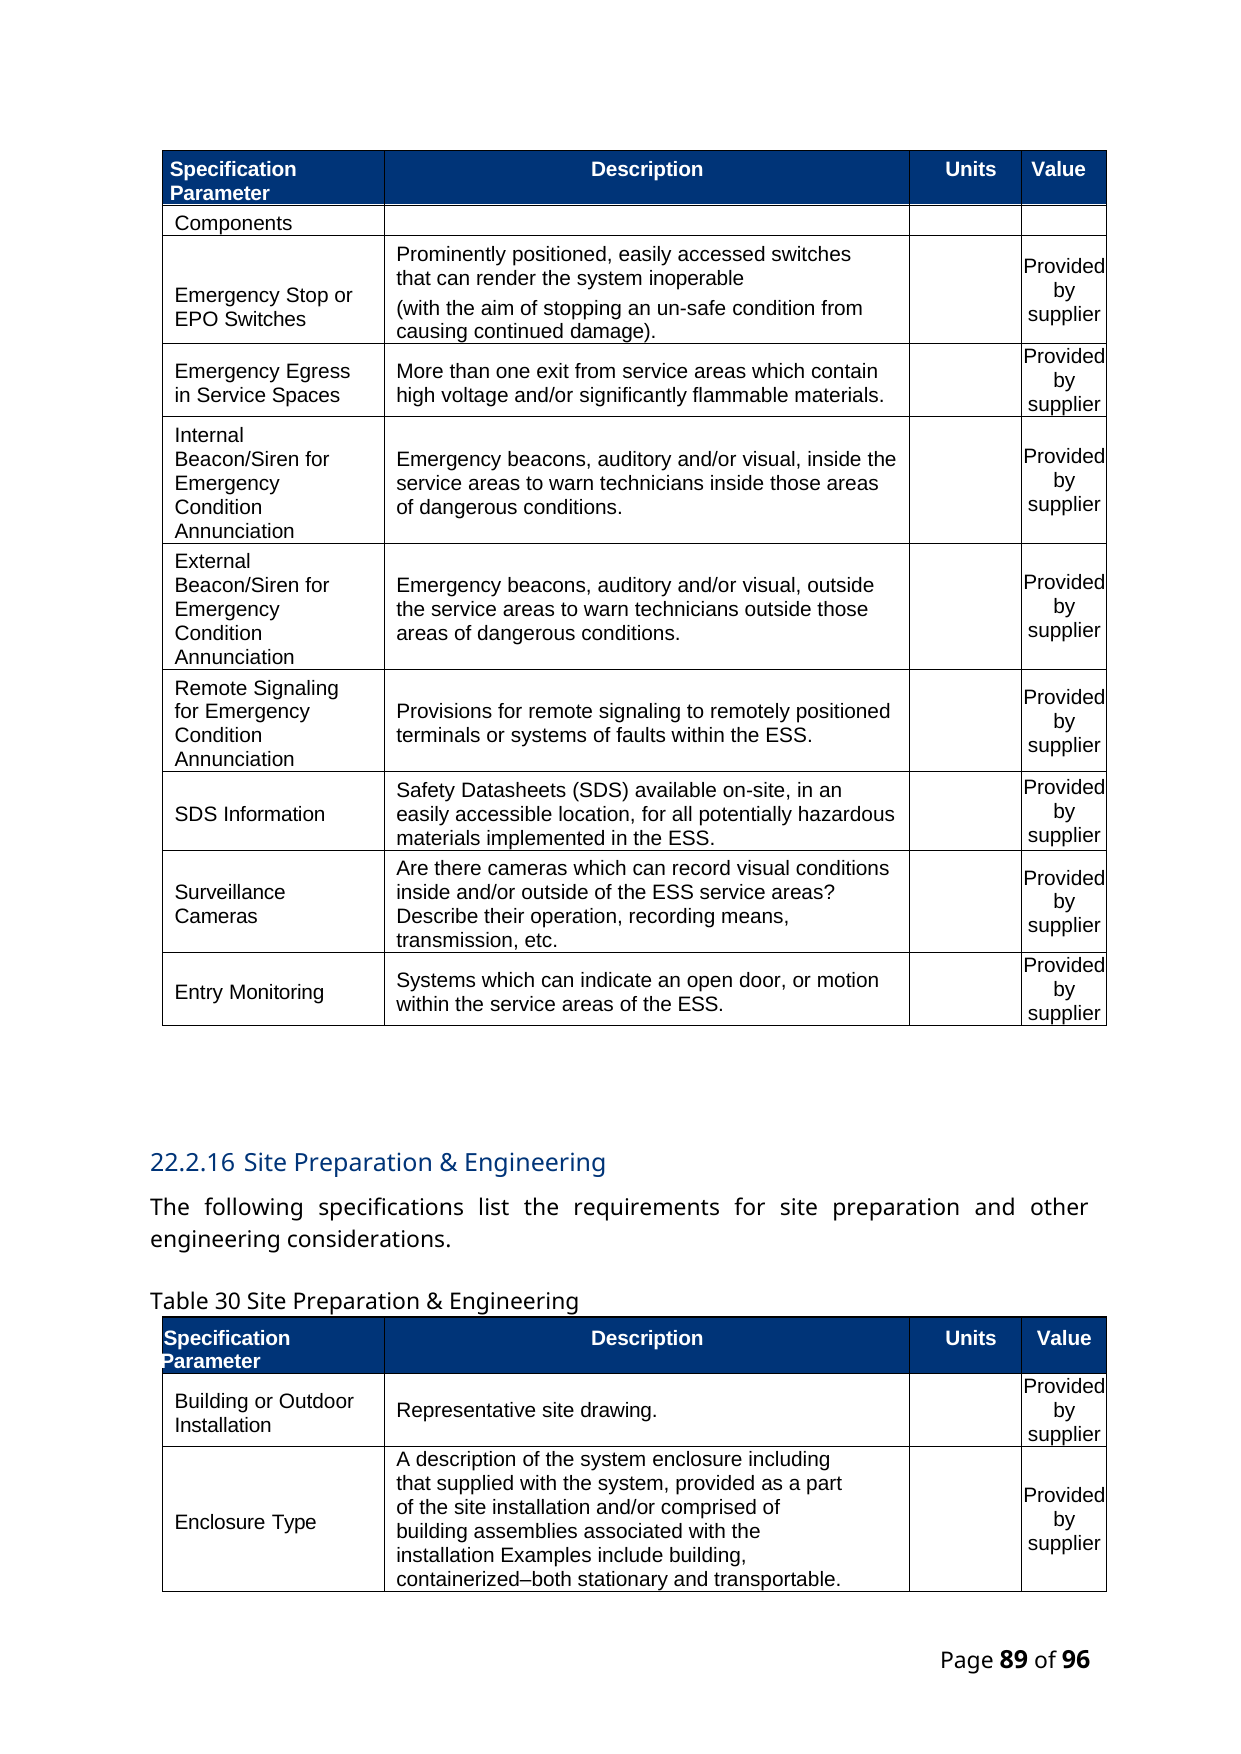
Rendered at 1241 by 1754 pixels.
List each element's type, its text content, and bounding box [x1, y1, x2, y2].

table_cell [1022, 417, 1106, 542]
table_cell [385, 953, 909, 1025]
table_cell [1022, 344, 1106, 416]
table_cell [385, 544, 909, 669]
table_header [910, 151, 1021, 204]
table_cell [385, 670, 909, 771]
subtitle Site Preparation & Engineering [150, 1145, 1090, 1179]
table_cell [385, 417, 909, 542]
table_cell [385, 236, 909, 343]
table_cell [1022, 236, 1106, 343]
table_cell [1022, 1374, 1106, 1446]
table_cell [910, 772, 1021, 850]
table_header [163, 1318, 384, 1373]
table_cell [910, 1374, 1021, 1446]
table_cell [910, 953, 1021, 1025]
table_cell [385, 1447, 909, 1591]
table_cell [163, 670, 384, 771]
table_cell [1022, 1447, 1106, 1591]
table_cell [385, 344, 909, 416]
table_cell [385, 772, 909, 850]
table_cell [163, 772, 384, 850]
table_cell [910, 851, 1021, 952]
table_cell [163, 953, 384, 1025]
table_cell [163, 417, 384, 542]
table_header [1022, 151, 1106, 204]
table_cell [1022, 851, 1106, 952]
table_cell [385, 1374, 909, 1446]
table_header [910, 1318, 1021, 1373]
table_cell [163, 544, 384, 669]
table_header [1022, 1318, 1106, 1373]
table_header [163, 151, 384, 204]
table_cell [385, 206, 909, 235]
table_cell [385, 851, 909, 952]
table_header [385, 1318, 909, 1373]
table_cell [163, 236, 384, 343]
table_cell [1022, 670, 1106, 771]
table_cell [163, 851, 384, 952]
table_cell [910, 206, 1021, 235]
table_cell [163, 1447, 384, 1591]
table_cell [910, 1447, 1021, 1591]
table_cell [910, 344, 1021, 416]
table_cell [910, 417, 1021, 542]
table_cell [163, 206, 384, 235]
text Table 30 Site Preparation & Engineering [150, 1285, 1090, 1316]
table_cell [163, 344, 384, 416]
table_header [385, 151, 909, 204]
text The following specifications list the requirements for site preparation and other engineering considerations. [150, 1191, 1090, 1254]
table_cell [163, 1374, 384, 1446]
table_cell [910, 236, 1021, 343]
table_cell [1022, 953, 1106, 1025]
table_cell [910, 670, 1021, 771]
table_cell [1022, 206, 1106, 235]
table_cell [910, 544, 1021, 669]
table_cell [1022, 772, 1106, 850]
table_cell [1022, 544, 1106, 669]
